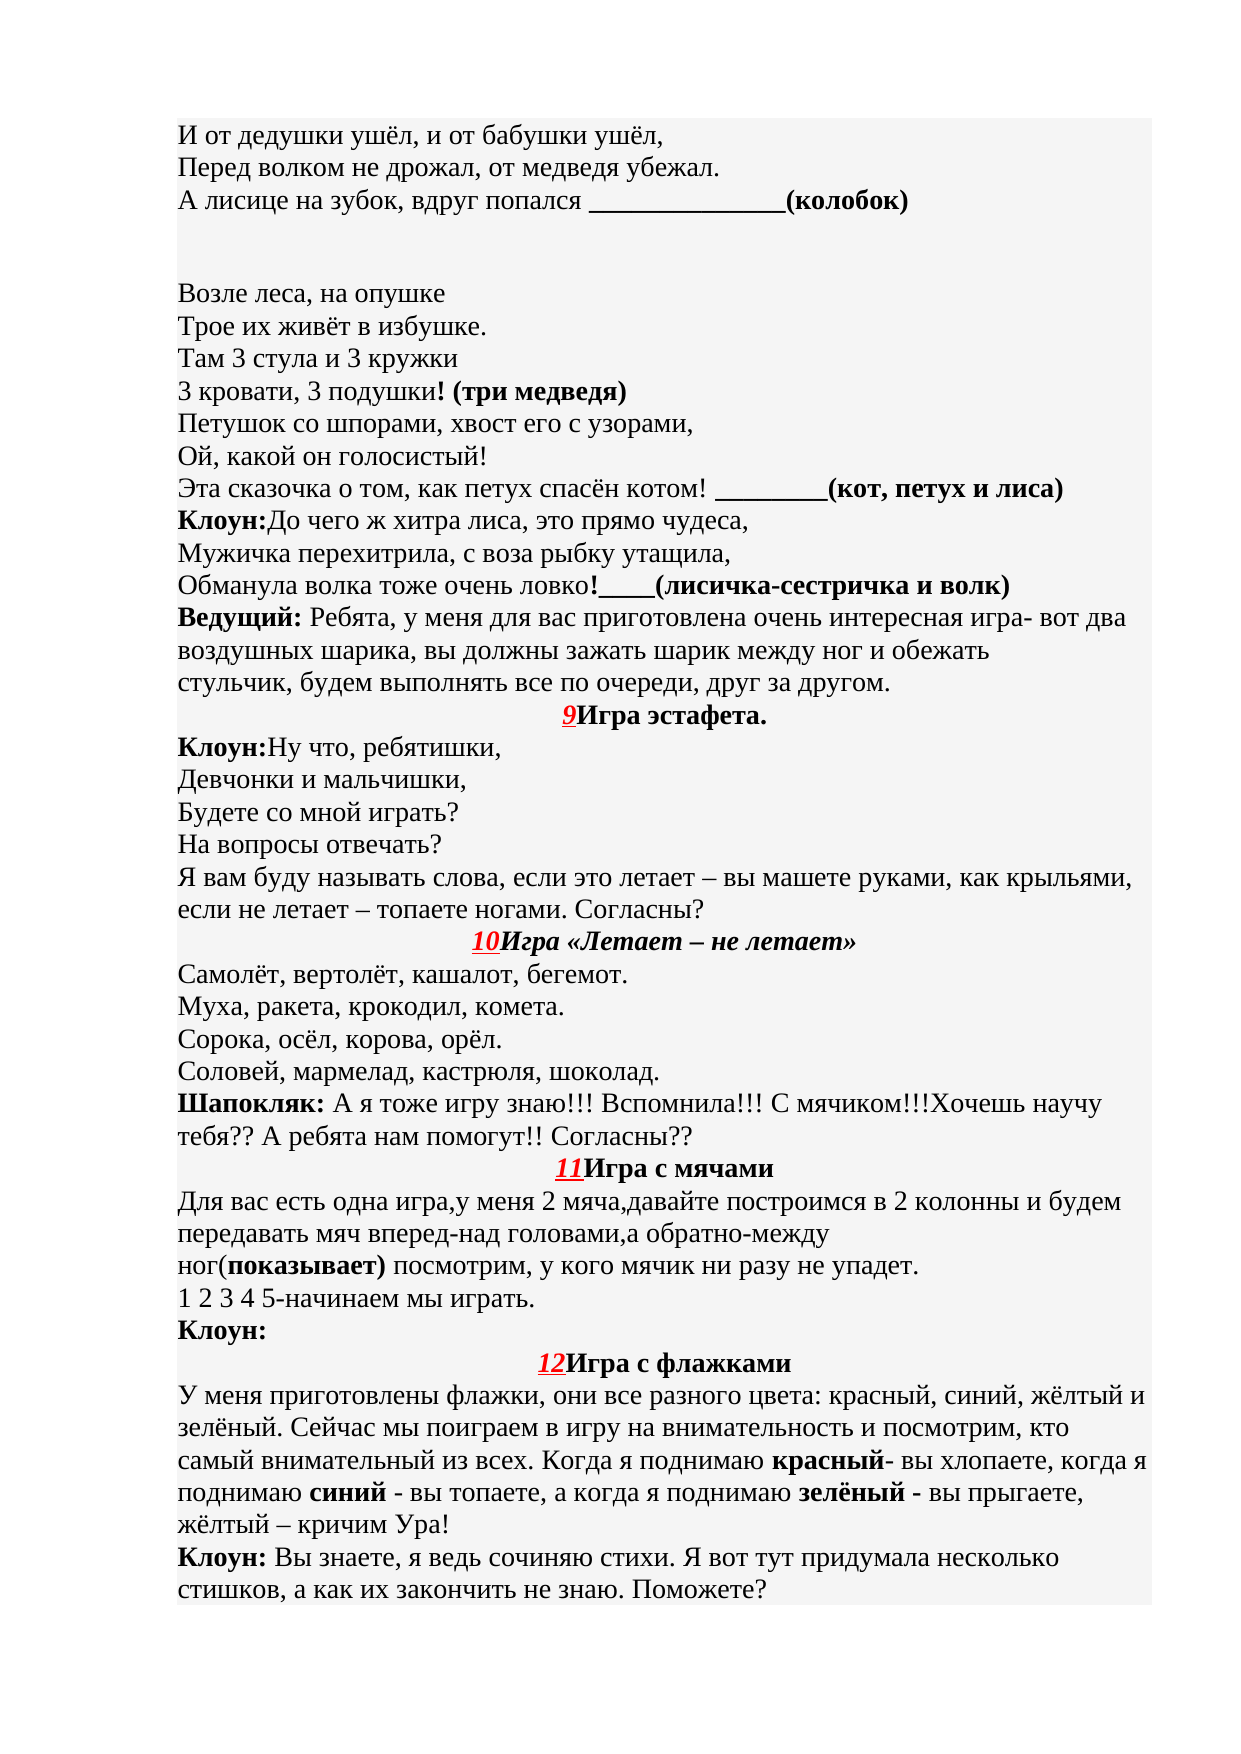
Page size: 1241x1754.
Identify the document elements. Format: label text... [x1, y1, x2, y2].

text Муха, ракета, крокодил, комета. [177, 989, 1152, 1022]
text Клоун:До чего ж хитра лиса, это прямо чудеса, [177, 503, 1152, 536]
text И от дедушки ушёл, и от бабушки ушёл, [177, 118, 1152, 151]
text Возле леса, на опушке [177, 277, 1152, 309]
text Эта сказочка о том, как петух спасён котом! ________(кот, петух и лиса) [177, 471, 1152, 503]
text Перед волком не дрожал, от медведя убежал. [177, 151, 1152, 183]
text Клоун: [177, 1313, 1152, 1346]
text 11Игра с мячами [177, 1151, 1152, 1184]
text Соловей, мармелад, кастрюля, шоколад. [177, 1054, 1152, 1086]
text Обманула волка тоже очень ловко!____(лисичка-сестричка и волк) [177, 568, 1152, 601]
text Там 3 стула и 3 кружки [177, 341, 1152, 374]
text На вопросы отвечать? [177, 827, 1152, 860]
text А лисице на зубок, вдруг попался ______________(колобок) [177, 183, 1152, 215]
text Самолёт, вертолёт, кашалот, бегемот. [177, 957, 1152, 989]
text 12Игра с флажками [177, 1346, 1152, 1378]
text Ой, какой он голосистый! [177, 438, 1152, 471]
text У меня приготовлены флажки, они все разного цвета: красный, синий, жёлтый и зелёный. Сейчас мы поиграем в игру на внимательность и посмотрим, кто самый внимательный из всех. Когда я поднимаю красный- вы хлопаете, когда я поднимаю синий - вы топаете, а когда я поднимаю зелёный - вы прыгаете, жёлтый – кричим Ура! [177, 1378, 1152, 1540]
text Для вас есть одна игра,у меня 2 мяча,давайте построимся в 2 колонны и будем передавать мяч вперед-над головами,а обратно-между ног(показывает) посмотрим, у кого мячик ни разу не упадет. [177, 1184, 1152, 1281]
text Мужичка перехитрила, с воза рыбку утащила, [177, 536, 1152, 568]
text 9Игра эстафета. [177, 698, 1152, 730]
text Ведущий: Ребята, у меня для вас приготовлена очень интересная игра- вот два воздушных шарика, вы должны зажать шарик между ног и обежать [177, 601, 1152, 665]
text 1 2 3 4 5-начинаем мы играть. [177, 1281, 1152, 1313]
text Петушок со шпорами, хвост его с узорами, [177, 406, 1152, 438]
text Шапокляк: А я тоже игру знаю!!! Вспомнила!!! С мячиком!!!Хочешь научу тебя?? А ребята нам помогут!! Согласны?? [177, 1086, 1152, 1151]
text Клоун:Ну что, ребятишки, [177, 730, 1152, 762]
text Будете со мной играть? [177, 795, 1152, 827]
text стульчик, будем выполнять все по очереди, друг за другом. [177, 665, 1152, 698]
text 10Игра «Летает – не летает» [177, 924, 1152, 957]
text Девчонки и мальчишки, [177, 762, 1152, 795]
text Клоун: Вы знаете, я ведь сочиняю стихи. Я вот тут придумала несколько стишков, а как их закончить не знаю. Поможете? [177, 1540, 1152, 1605]
text Сорока, осёл, корова, орёл. [177, 1022, 1152, 1054]
text Я вам буду называть слова, если это летает – вы машете руками, как крыльями, если не летает – топаете ногами. Согласны? [177, 860, 1152, 924]
text 3 кровати, 3 подушки! (три медведя) [177, 374, 1152, 406]
text Трое их живёт в избушке. [177, 309, 1152, 341]
